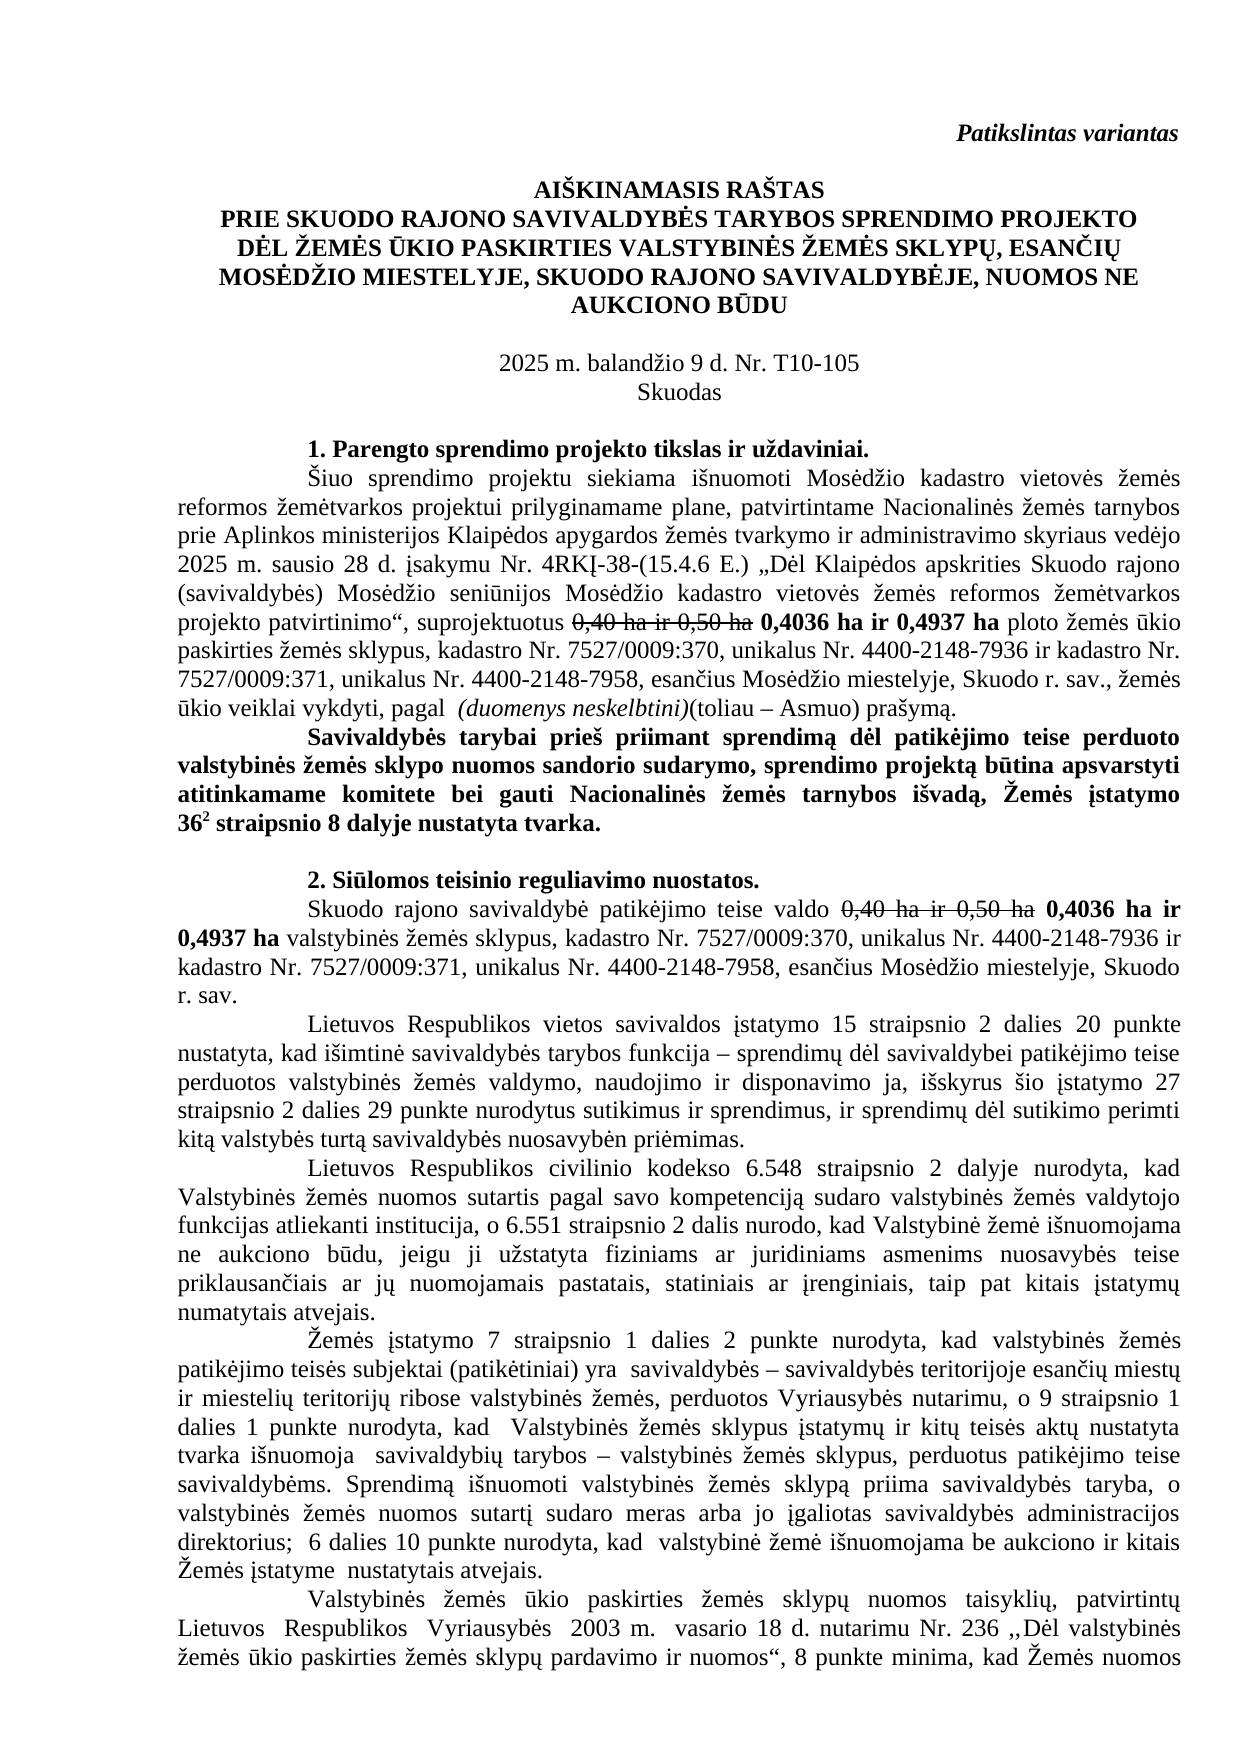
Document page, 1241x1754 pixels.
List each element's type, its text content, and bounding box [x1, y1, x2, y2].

text Žemės įstatymo 7 straipsnio 1 dalies 2 punkte nurodyta, kad valstybinės žemės patikėjimo teisės subjektai (patikėtiniai) yra savivaldybės – savivaldybės teritorijoje esančių miestų ir miestelių teritorijų ribose valstybinės žemės, perduotos Vyriausybės nutarimu, o 9 straipsnio 1 dalies 1 punkte nurodyta, kad Valstybinės žemės sklypus įstatymų ir kitų teisės aktų nustatyta tvarka išnuomoja savivaldybių tarybos – valstybinės žemės sklypus, perduotus patikėjimo teise savivaldybėms. Sprendimą išnuomoti valstybinės žemės sklypą priima savivaldybės taryba, o valstybinės žemės nuomos sutartį sudaro meras arba jo įgaliotas savivaldybės administracijos direktorius; 6 dalies 10 punkte nurodyta, kad valstybinė žemė išnuomojama be aukciono ir kitais Žemės įstatyme nustatytais atvejais. [177, 1527, 1181, 1584]
text Lietuvos Respublikos civilinio kodekso 6.548 straipsnio 2 dalyje nurodyta, kad Valstybinės žemės nuomos sutartis pagal savo kompetenciją sudaro valstybinės žemės valdytojo funkcijas atliekanti institucija, o 6.551 straipsnio 2 dalis nurodo, kad Valstybinė žemė išnuomojama ne aukciono būdu, jeigu ji užstatyta fiziniams ar juridiniams asmenims nuosavybės teise priklausančiais ar jų nuomojamais pastatais, statiniais ar įrenginiais, taip pat kitais įstatymų numatytais atvejais. [177, 1211, 1181, 1326]
text Patikslintas variantas [177, 118, 1181, 147]
text Lietuvos Respublikos vietos savivaldos įstatymo 15 straipsnio 2 dalies 20 punkte nustatyta, kad išimtinė savivaldybės tarybos funkcija – sprendimų dėl savivaldybei patikėjimo teise perduotos valstybinės žemės valdymo, naudojimo ir disponavimo ja, išskyrus šio įstatymo 27 straipsnio 2 dalies 29 punkte nurodytus sutikimus ir sprendimus, ir sprendimų dėl sutikimo perimti kitą valstybės turtą savivaldybės nuosavybėn priėmimas. [177, 1009, 1181, 1153]
text 2. Siūlomos teisinio reguliavimo nuostatos. [177, 866, 1181, 894]
text Skuodas [177, 377, 1181, 406]
text Skuodo rajono savivaldybė patikėjimo teise valdo 0,40 ha ir 0,50 ha 0,4036 ha ir 0,4937 ha valstybinės žemės sklypus, kadastro Nr. 7527/0009:370, unikalus Nr. 4400-2148-7936 ir kadastro Nr. 7527/0009:371, unikalus Nr. 4400-2148-7958, esančius Mosėdžio miestelyje, Skuodo r. sav. [177, 894, 1181, 1009]
text 1. Parengto sprendimo projekto tikslas ir uždaviniai. [177, 434, 1181, 463]
text PRIE SKUODO RAJONO SAVIVALDYBĖS TARYBOS SPRENDIMO PROJEKTO [177, 204, 1181, 233]
text 2025 m. balandžio 9 d. Nr. T10-105 [177, 348, 1181, 377]
text Žemės įstatymo 7 straipsnio 1 dalies 2 punkte nurodyta, kad valstybinės žemės patikėjimo teisės subjektai (patikėtiniai) yra savivaldybės – savivaldybės teritorijoje esančių miestų ir miestelių teritorijų ribose valstybinės žemės, perduotos Vyriausybės nutarimu, o 9 straipsnio 1 dalies 1 punkte nurodyta, kad Valstybinės žemės sklypus įstatymų ir kitų teisės aktų nustatyta tvarka išnuomoja savivaldybių tarybos – valstybinės žemės sklypus, perduotus patikėjimo teise savivaldybėms. Sprendimą išnuomoti valstybinės žemės sklypą priima savivaldybės taryba, o valstybinės žemės nuomos sutartį sudaro meras arba jo įgaliotas savivaldybės administracijos direktorius; 6 dalies 10 punkte nurodyta, kad valstybinė žemė išnuomojama be aukciono ir kitais Žemės įstatyme nustatytais atvejais. [177, 1326, 1181, 1469]
text AIŠKINAMASIS RAŠTAS [177, 176, 1181, 204]
text Savivaldybės tarybai prieš priimant sprendimą dėl patikėjimo teise perduoto valstybinės žemės sklypo nuomos sandorio sudarymo, sprendimo projektą būtina apsvarstyti atitinkamame komitete bei gauti Nacionalinės žemės tarnybos išvadą, Žemės įstatymo 362 straipsnio 8 dalyje nustatyta tvarka. [177, 722, 1181, 837]
text Lietuvos Respublikos civilinio kodekso 6.548 straipsnio 2 dalyje nurodyta, kad Valstybinės žemės nuomos sutartis pagal savo kompetenciją sudaro valstybinės žemės valdytojo funkcijas atliekanti institucija, o 6.551 straipsnio 2 dalis nurodo, kad Valstybinė žemė išnuomojama ne aukciono būdu, jeigu ji užstatyta fiziniams ar juridiniams asmenims nuosavybės teise priklausančiais ar jų nuomojamais pastatais, statiniais ar įrenginiais, taip pat kitais įstatymų numatytais atvejais. [177, 1153, 1181, 1182]
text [177, 1584, 1181, 1671]
text Šiuo sprendimo projektu siekiama išnuomoti Mosėdžio kadastro vietovės žemės reformos žemėtvarkos projektui prilyginamame plane, patvirtintame Nacionalinės žemės tarnybos prie Aplinkos ministerijos Klaipėdos apygardos žemės tvarkymo ir administravimo skyriaus vedėjo 2025 m. sausio 28 d. įsakymu Nr. 4RKĮ-38-(15.4.6 E.) „Dėl Klaipėdos apskrities Skuodo rajono (savivaldybės) Mosėdžio seniūnijos Mosėdžio kadastro vietovės žemės reformos žemėtvarkos projekto patvirtinimo“, suprojektuotus 0,40 ha ir 0,50 ha 0,4036 ha ir 0,4937 ha ploto žemės ūkio paskirties žemės sklypus, kadastro Nr. 7527/0009:370, unikalus Nr. 4400-2148-7936 ir kadastro Nr. 7527/0009:371, unikalus Nr. 4400-2148-7958, esančius Mosėdžio miestelyje, Skuodo r. sav., žemės ūkio veiklai vykdyti, pagal (duomenys neskelbtini)(toliau – Asmuo) prašymą. [177, 463, 1181, 722]
text DĖL ŽEMĖS ŪKIO PASKIRTIES VALSTYBINĖS ŽEMĖS SKLYPŲ, ESANČIŲ MOSĖDŽIO MIESTELYJE, SKUODO RAJONO SAVIVALDYBĖJE, NUOMOS NE AUKCIONO BŪDU [177, 233, 1181, 319]
